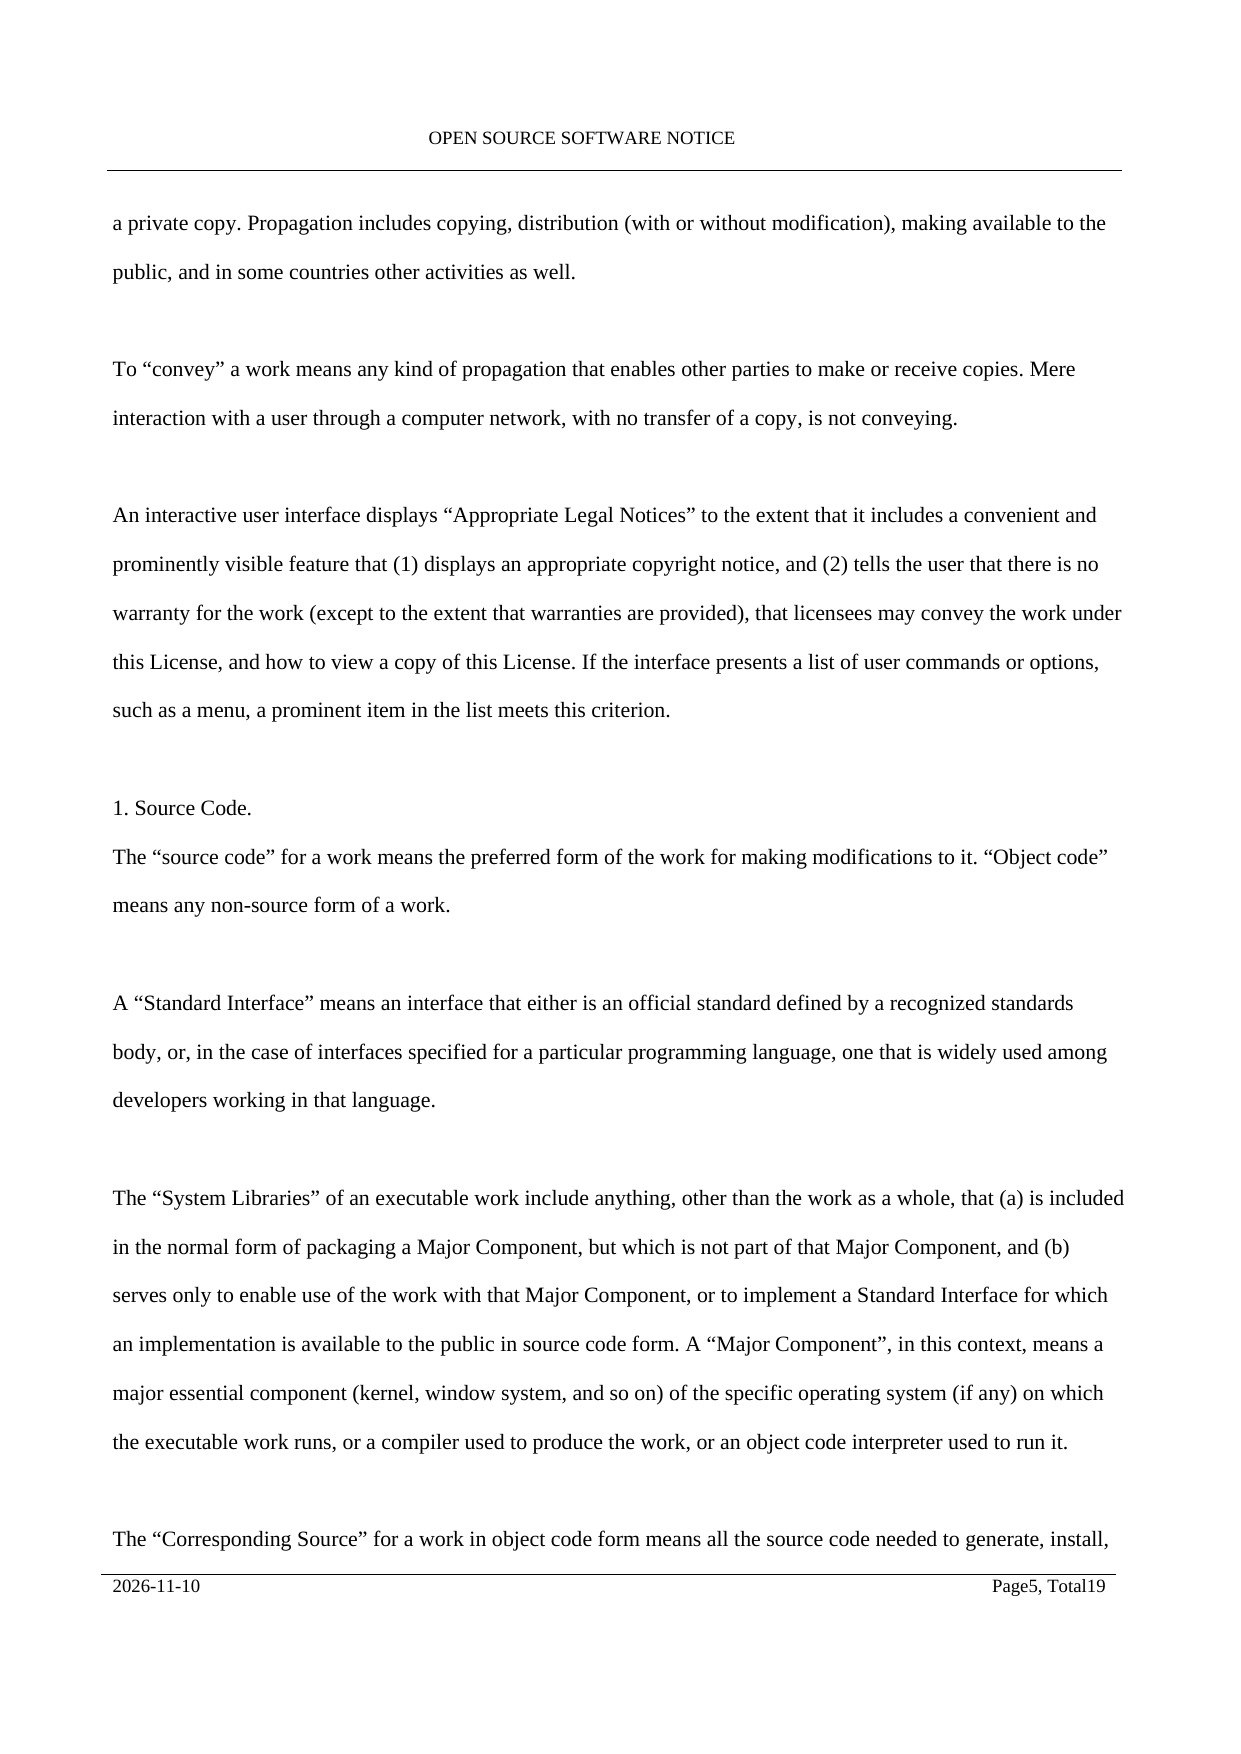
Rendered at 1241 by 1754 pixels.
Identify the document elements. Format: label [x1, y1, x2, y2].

text [112, 206, 1128, 1555]
